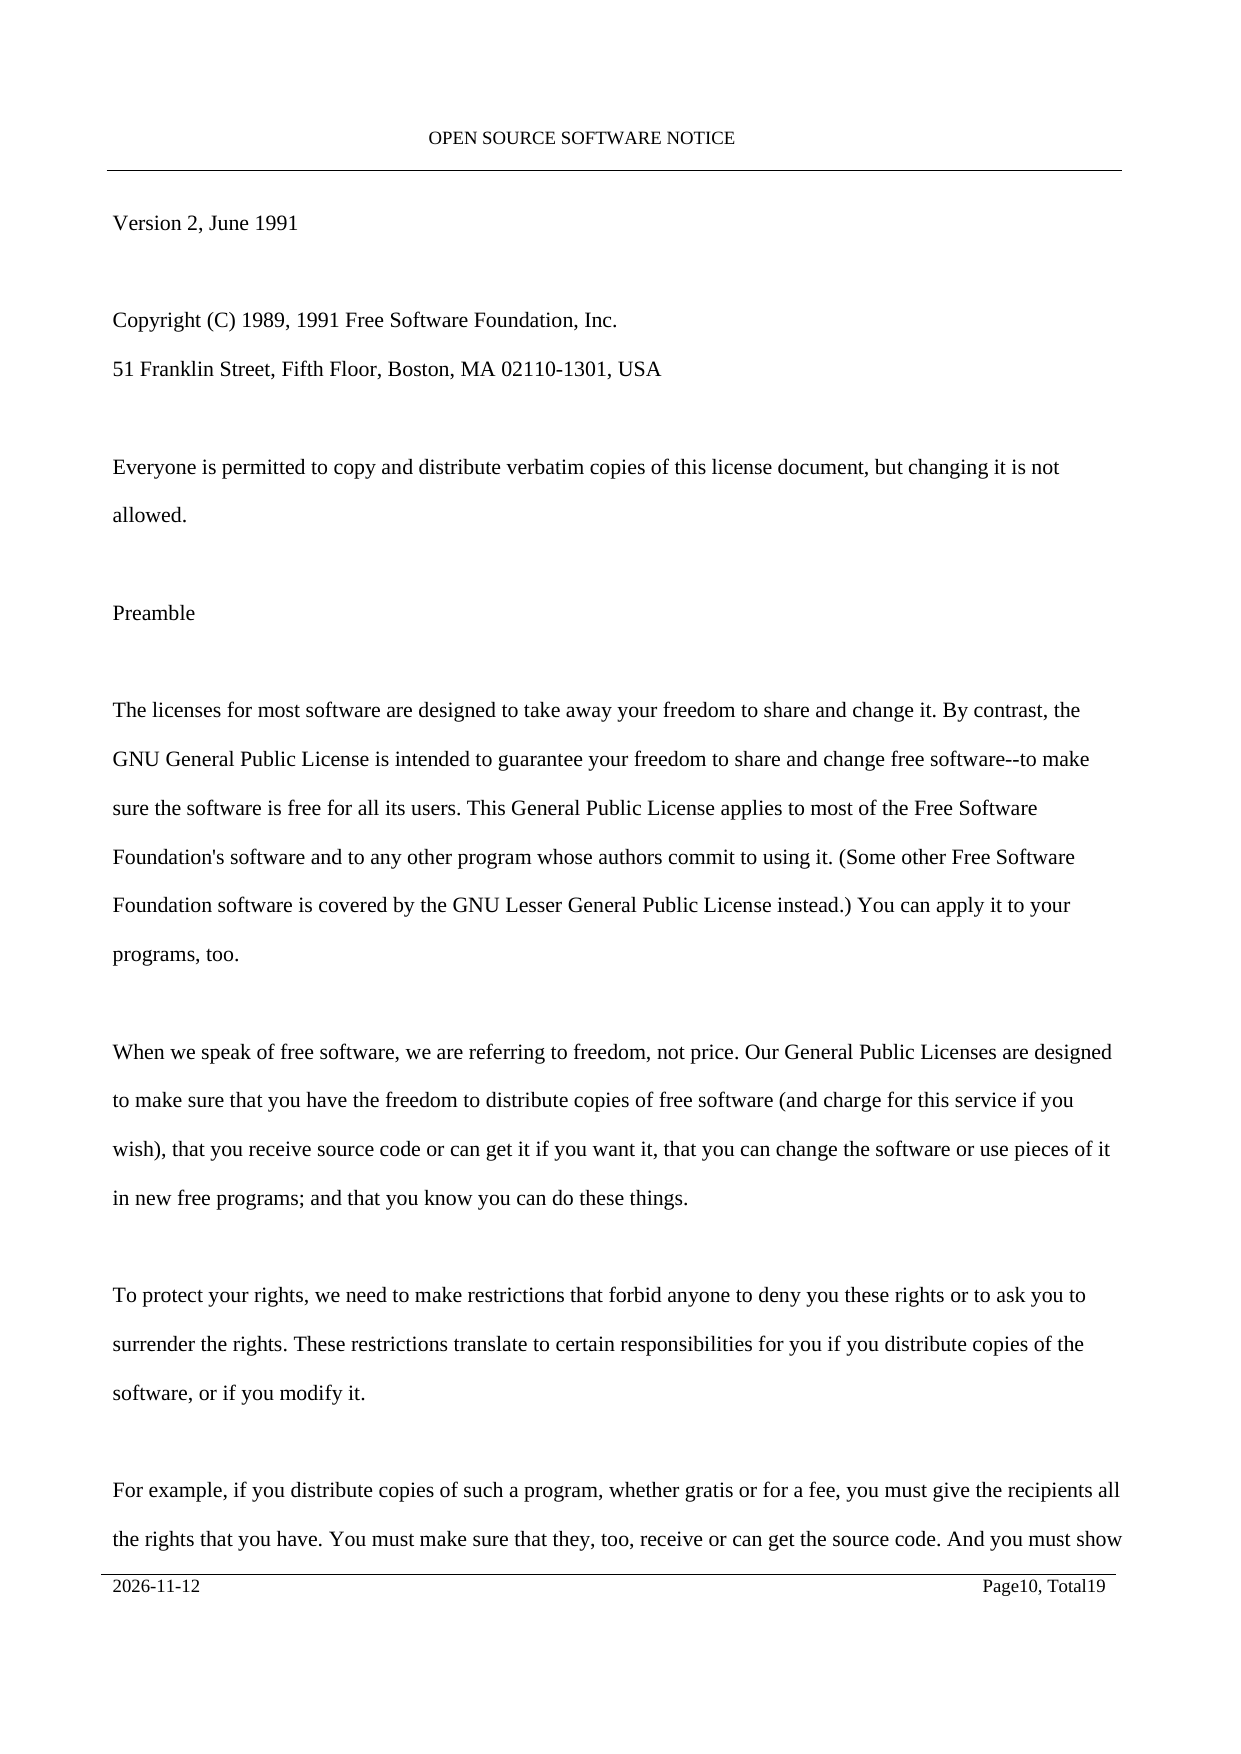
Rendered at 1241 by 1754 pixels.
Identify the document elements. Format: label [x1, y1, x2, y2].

text [112, 206, 1128, 1555]
